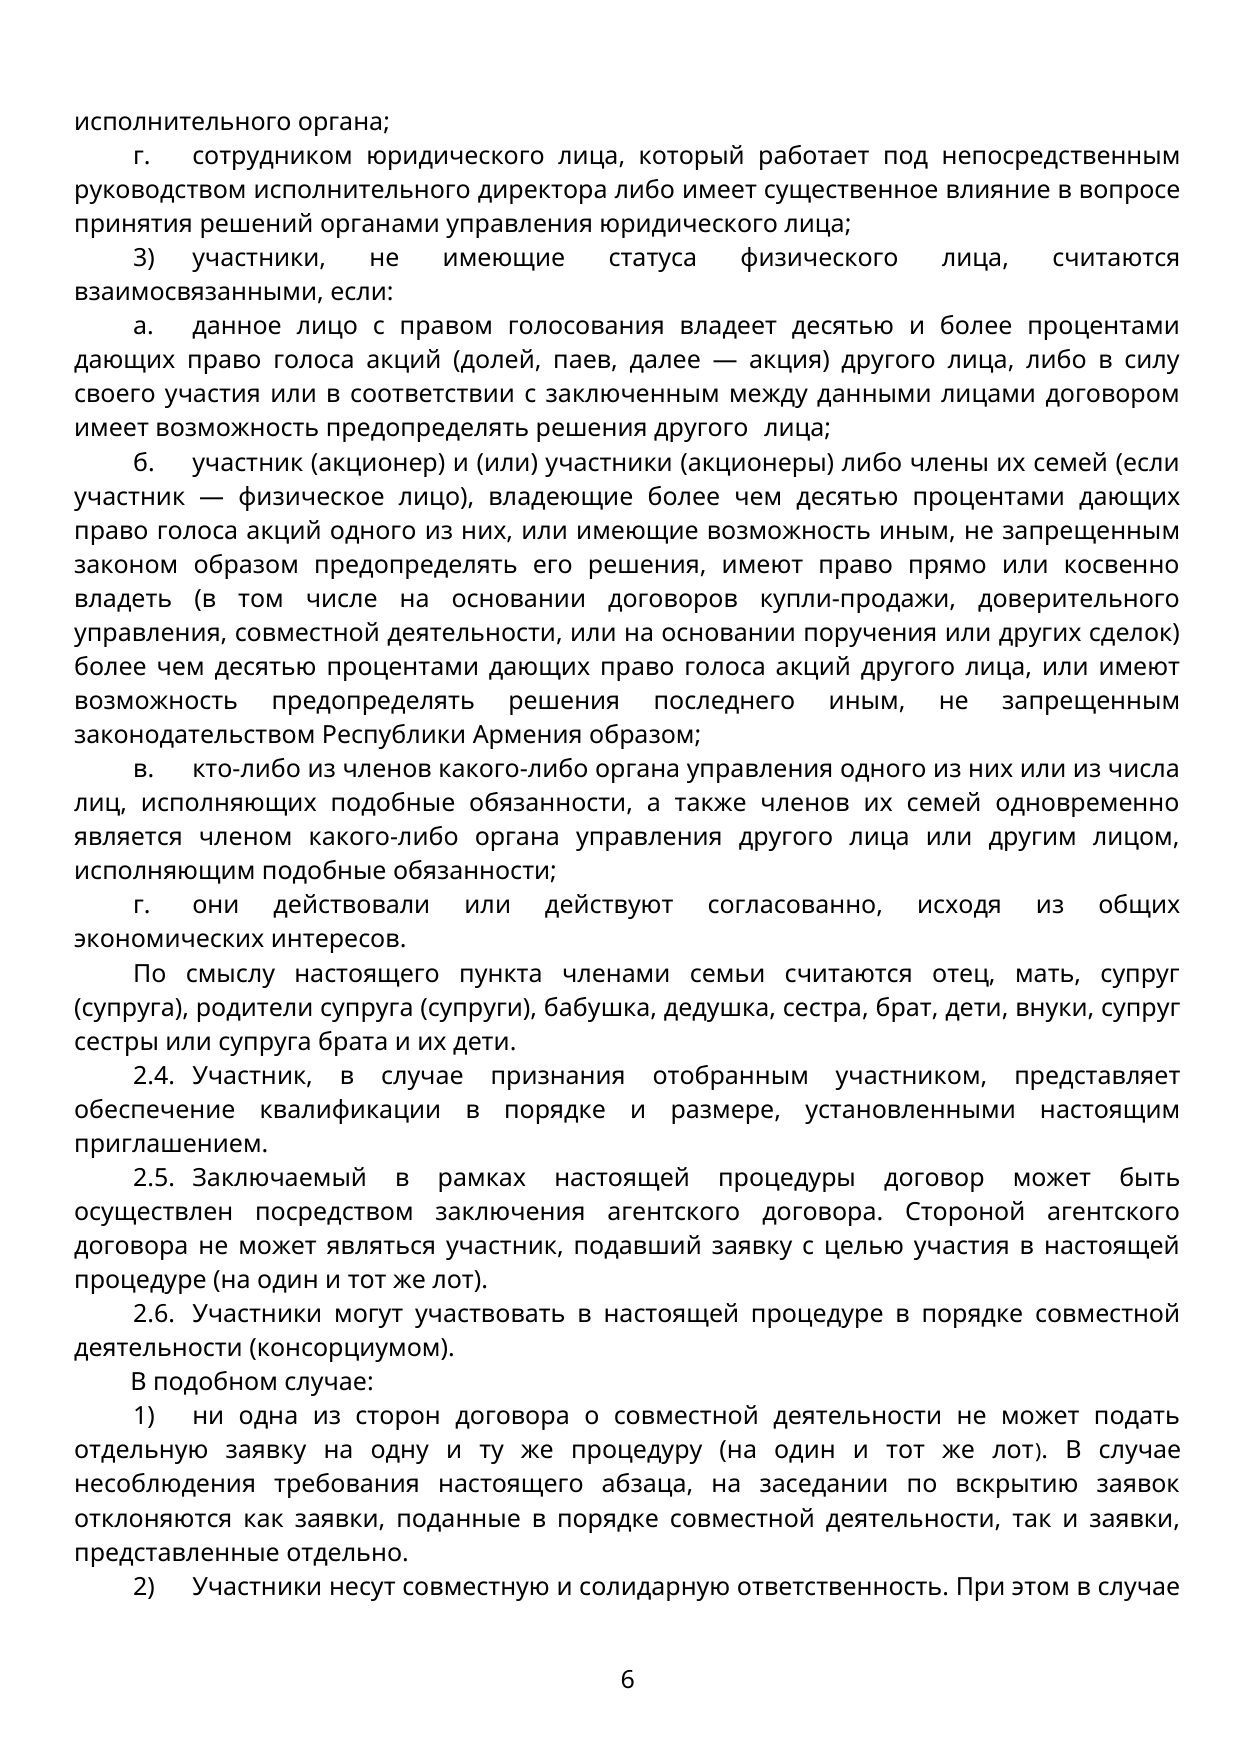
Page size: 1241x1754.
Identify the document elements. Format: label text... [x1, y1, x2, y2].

text а. данное лицо с правом голосования владеет десятью и более процентами дающих право голоса акций (долей, паев, далее — акция) другого лица, либо в силу своего участия или в соответствии с заключенным между данными лицами договором имеет возможность предопределять решения другого лица; [74, 308, 1181, 444]
text г. они действовали или действуют согласованно, исходя из общих экономических интересов. [74, 887, 1181, 955]
text 1) ни одна из сторон договора о совместной деятельности не может подать отдельную заявку на одну и ту же процедуру (на один и тот же лот). В случае несоблюдения требования настоящего абзаца, на заседании по вскрытию заявок отклоняются как заявки, поданные в порядке совместной деятельности, так и заявки, представленные отдельно. [74, 1398, 1181, 1568]
text г. сотрудником юридического лица, который работает под непосредственным руководством исполнительного директора либо имеет существенное влияние в вопросе принятия решений органами управления юридического лица; [74, 137, 1181, 240]
text 2.4. Участник, в случае признания отобранным участником, представляет обеспечение квалификации в порядке и размере, установленными настоящим приглашением. [74, 1057, 1181, 1159]
text По смыслу настоящего пункта членами семьи считаются отец, мать, супруг (супруга), родители супруга (супруги), бабушка, дедушка, сестра, брат, дети, внуки, супруг сестры или супруга брата и их дети. [74, 955, 1181, 1057]
text б. участник (акционер) и (или) участники (акционеры) либо члены их семей (если участник — физическое лицо), владеющие более чем десятью процентами дающих право голоса акций одного из них, или имеющие возможность иным, не запрещенным законом образом предопределять его решения, имеют право прямо или косвенно владеть (в том числе на основании договоров купли-продажи, доверительного управления, совместной деятельности, или на основании поручения или других сделок) более чем десятью процентами дающих право голоса акций другого лица, или имеют возможность предопределять решения последнего иным, не запрещенным законодательством Республики Армения образом; [74, 444, 1181, 751]
text В подобном случае: [74, 1364, 1181, 1398]
text 2.5. Заключаемый в рамках настоящей процедуры договор может быть осуществлен посредством заключения агентского договора. Стороной агентского договора не может являться участник, подавший заявку с целью участия в настоящей процедуре (на один и тот же лот). [74, 1159, 1181, 1296]
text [74, 103, 1181, 137]
text 3) участники, не имеющие статуса физического лица, считаются взаимосвязанными, если: [74, 240, 1181, 308]
text в. кто-либо из членов какого-либо органа управления одного из них или из числа лиц, исполняющих подобные обязанности, а также членов их семей одновременно является членом какого-либо органа управления другого лица или другим лицом, исполняющим подобные обязанности; [74, 751, 1181, 887]
text 2.6. Участники могут участвовать в настоящей процедуре в порядке совместной деятельности (консорциумом). [74, 1296, 1181, 1364]
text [74, 1568, 1181, 1602]
